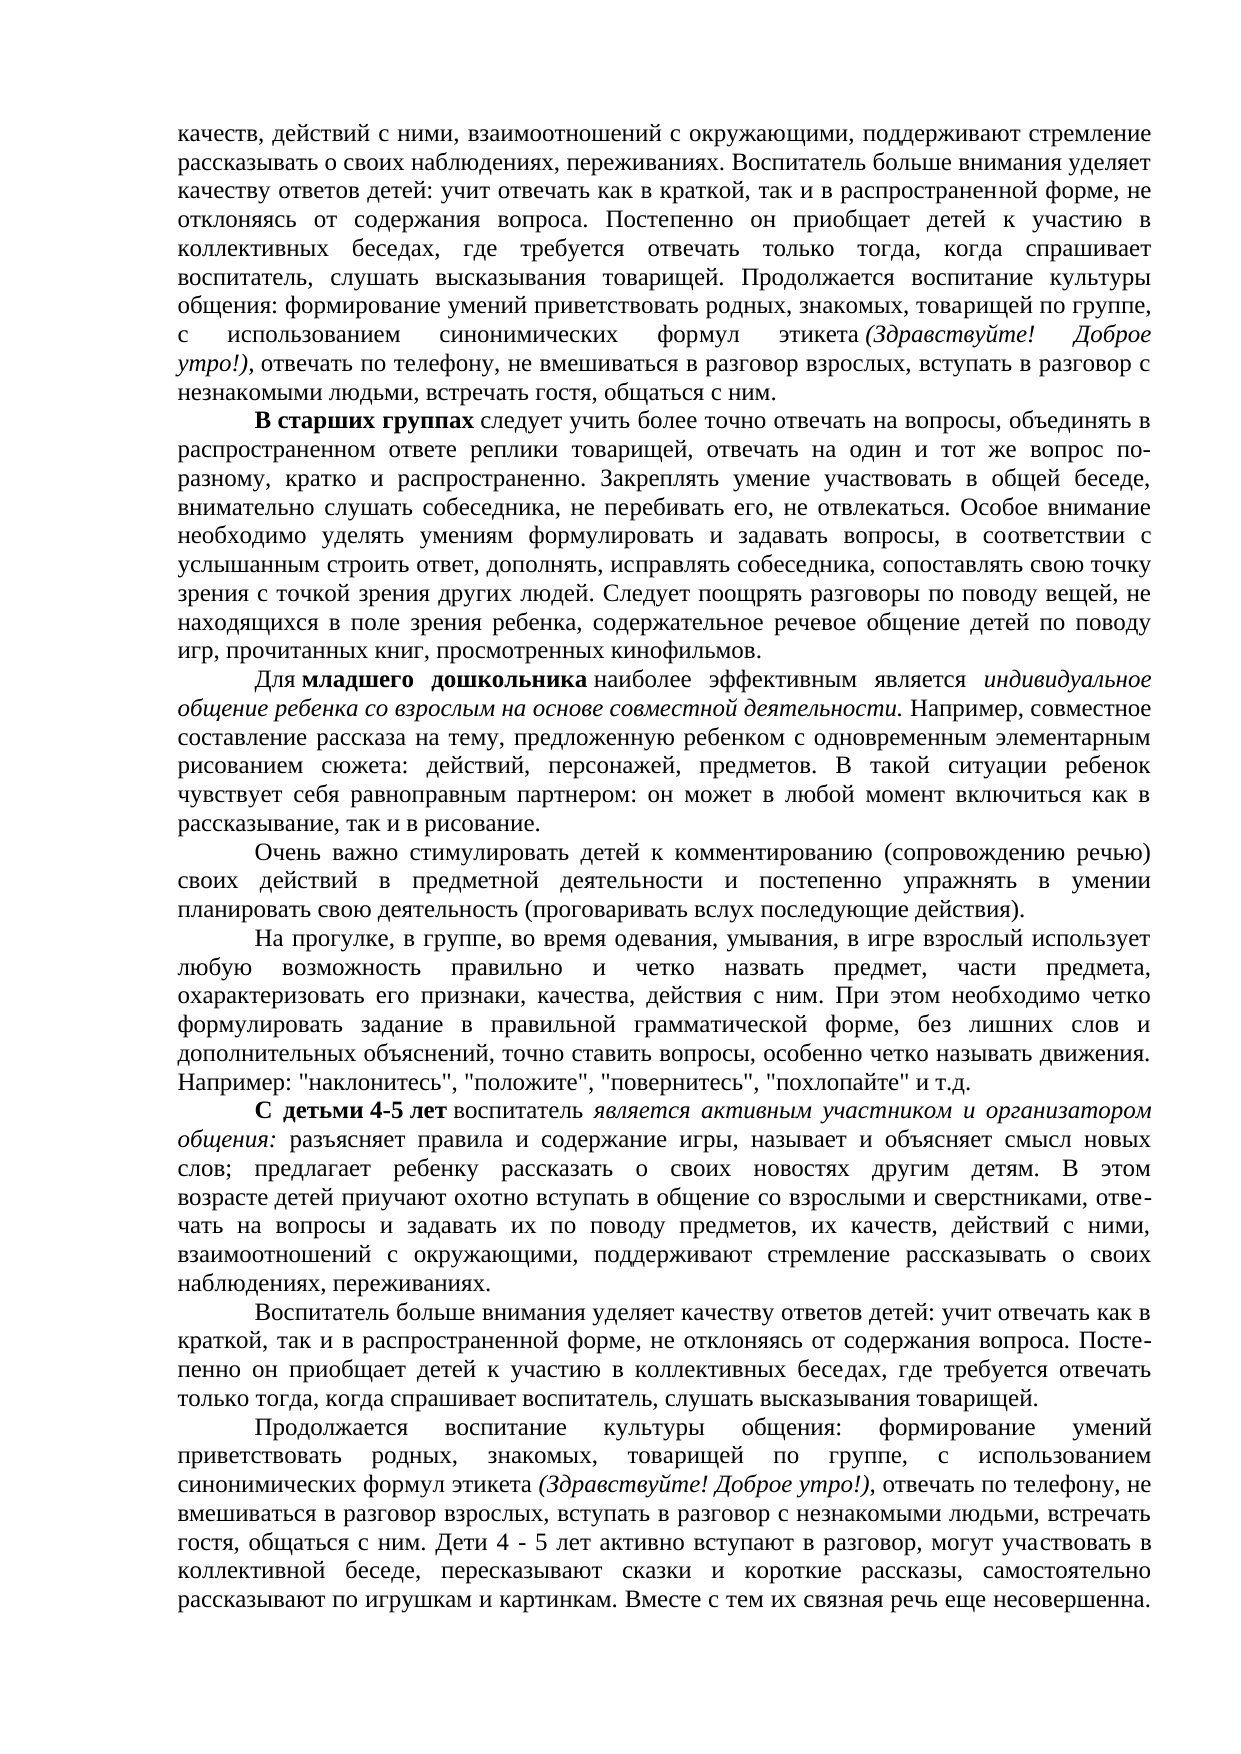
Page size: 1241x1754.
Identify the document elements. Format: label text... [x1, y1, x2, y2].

text Для младшего дошкольника наиболее эффективным является индивидуальное общение ребенка со взрослым на основе совместной деятельности. Например, совместное составление рассказа на тему, предложенную ребенком с одновременным элементарным рисованием сюжета: действий, персонажей, предметов. В такой ситуации ребенок чувствует себя равноправным партнером: он может в любой момент включиться как в рассказывание, так и в рисование. [177, 664, 1152, 837]
text В старших группах следует учить более точно отвечать на вопросы, объединять в распространенном ответе реплики товарищей, отвечать на один и тот же вопрос по-разному, кратко и распространенно. Закреплять умение участвовать в общей беседе, внимательно слушать собеседника, не перебивать его, не отвлекаться. Особое внимание необходимо уделять умениям формулировать и задавать вопросы, в соответствии с услышанным строить ответ, дополнять, исправлять собеседника, сопоставлять свою точку зрения с точкой зрения других людей. Следует поощрять разговоры по поводу вещей, не находящихся в поле зрения ребенка, содержательное речевое общение детей по поводу игр, прочитанных книг, просмотренных кинофильмов. [177, 406, 1152, 664]
text Воспитатель больше внимания уделяет качеству ответов детей: учит отвечать как в краткой, так и в распространенной форме, не отклоняясь от содержания вопроса. Постепенно он приобщает детей к участию в коллективных беседах, где требуется отвечать только тогда, когда спрашивает воспитатель, слушать высказывания товарищей. [177, 1297, 1152, 1412]
text С детьми 4-5 лет воспитатель является активным участником и организатором общения: разъясняет правила и содержание игры, называет и объясняет смысл новых слов; предлагает ребенку рассказать о своих новостях другим детям. В этом возрасте детей приучают охотно вступать в общение со взрослыми и сверстниками, отвечать на вопросы и задавать их по поводу предметов, их качеств, действий с ними, взаимоотношений с окружающими, поддерживают стремление рассказывать о своих наблюдениях, переживаниях. [177, 1096, 1152, 1297]
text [177, 118, 1152, 406]
text Очень важно стимулировать детей к комментированию (сопровождению речью) своих действий в предметной деятельности и постепенно упражнять в умении планировать свою деятельность (проговаривать вслух последующие действия). [177, 837, 1152, 923]
text На прогулке, в группе, во время одевания, умывания, в игре взрослый использует любую возможность правильно и четко назвать предмет, части предмета, охарактеризовать его признаки, качества, действия с ним. При этом необходимо четко формулировать задание в правильной грамматической форме, без лишних слов и дополнительных объяснений, точно ставить вопросы, особенно четко называть движения. Например: "наклонитесь", "положите", "повернитесь", "похлопайте" и т.д. [177, 923, 1152, 1096]
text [177, 1412, 1152, 1613]
